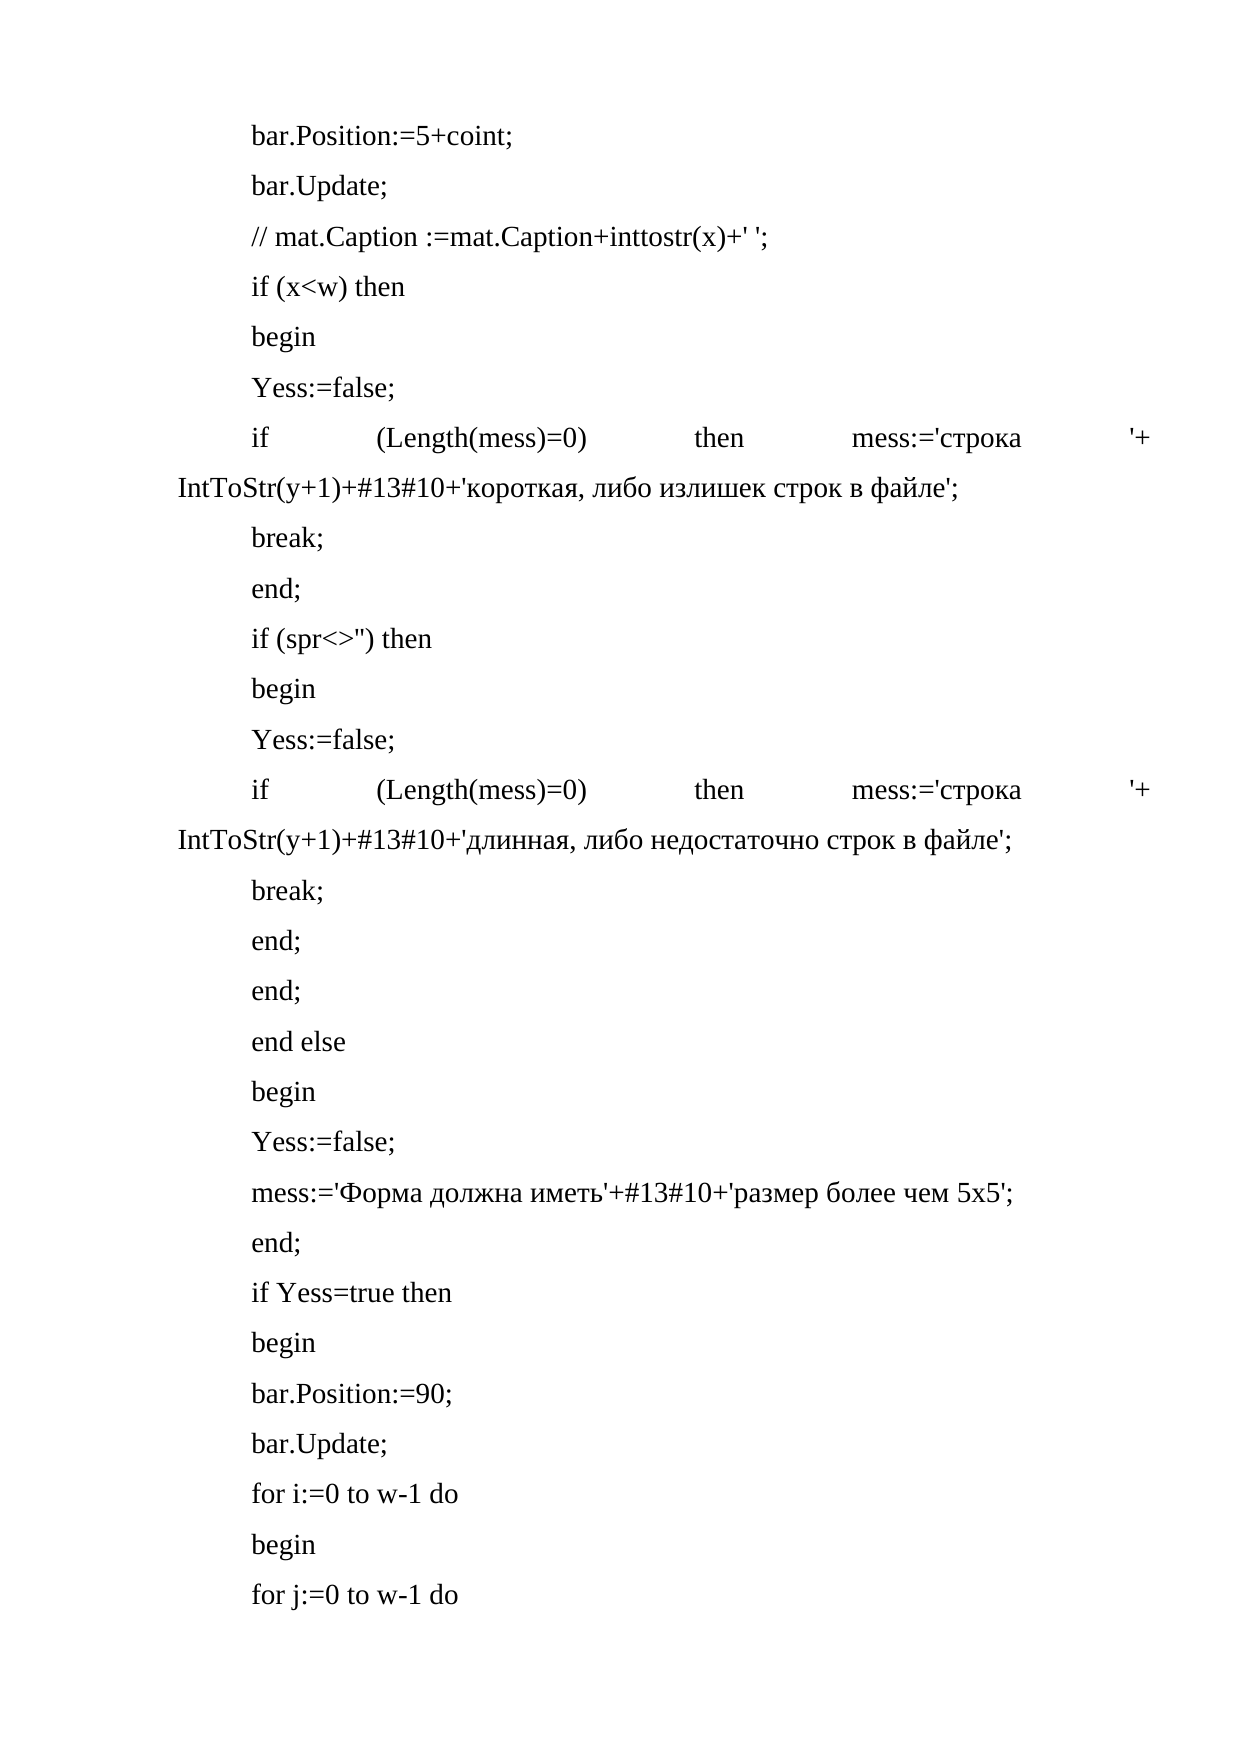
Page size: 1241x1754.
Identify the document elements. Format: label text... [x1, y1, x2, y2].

text // mat.Caption :=mat.Caption+inttostr(x)+' '; [177, 219, 1152, 252]
text if (Length(mess)=0) then mess:='строка '+ IntToStr(y+1)+#13#10+'длинная, либо недостаточно строк в файле'; [177, 772, 1152, 856]
text mess:='Форма должна иметь'+#13#10+'размер более чем 5х5'; [177, 1175, 1152, 1208]
text for j:=0 to w-1 do [177, 1577, 1152, 1611]
text break; [177, 521, 1152, 554]
text bar.Update; [177, 168, 1152, 202]
text Yess:=false; [177, 1124, 1152, 1158]
text Yess:=false; [177, 722, 1152, 755]
text begin [177, 672, 1152, 705]
text begin [177, 319, 1152, 353]
text end; [177, 973, 1152, 1007]
text bar.Position:=5+coint; [177, 118, 1152, 152]
text end; [177, 571, 1152, 604]
text if Yess=true then [177, 1275, 1152, 1309]
text if (Length(mess)=0) then mess:='строка '+ IntToStr(y+1)+#13#10+'короткая, либо излишек строк в файле'; [177, 420, 1152, 504]
text bar.Position:=90; [177, 1376, 1152, 1409]
text end; [177, 923, 1152, 957]
text if (x<w) then [177, 269, 1152, 303]
text if (spr<>'') then [177, 621, 1152, 655]
text end else [177, 1024, 1152, 1057]
text break; [177, 873, 1152, 906]
text end; [177, 1225, 1152, 1258]
text begin [177, 1074, 1152, 1108]
text begin [177, 1326, 1152, 1359]
text for i:=0 to w-1 do [177, 1477, 1152, 1510]
text begin [177, 1527, 1152, 1560]
text bar.Update; [177, 1426, 1152, 1460]
text Yess:=false; [177, 370, 1152, 403]
